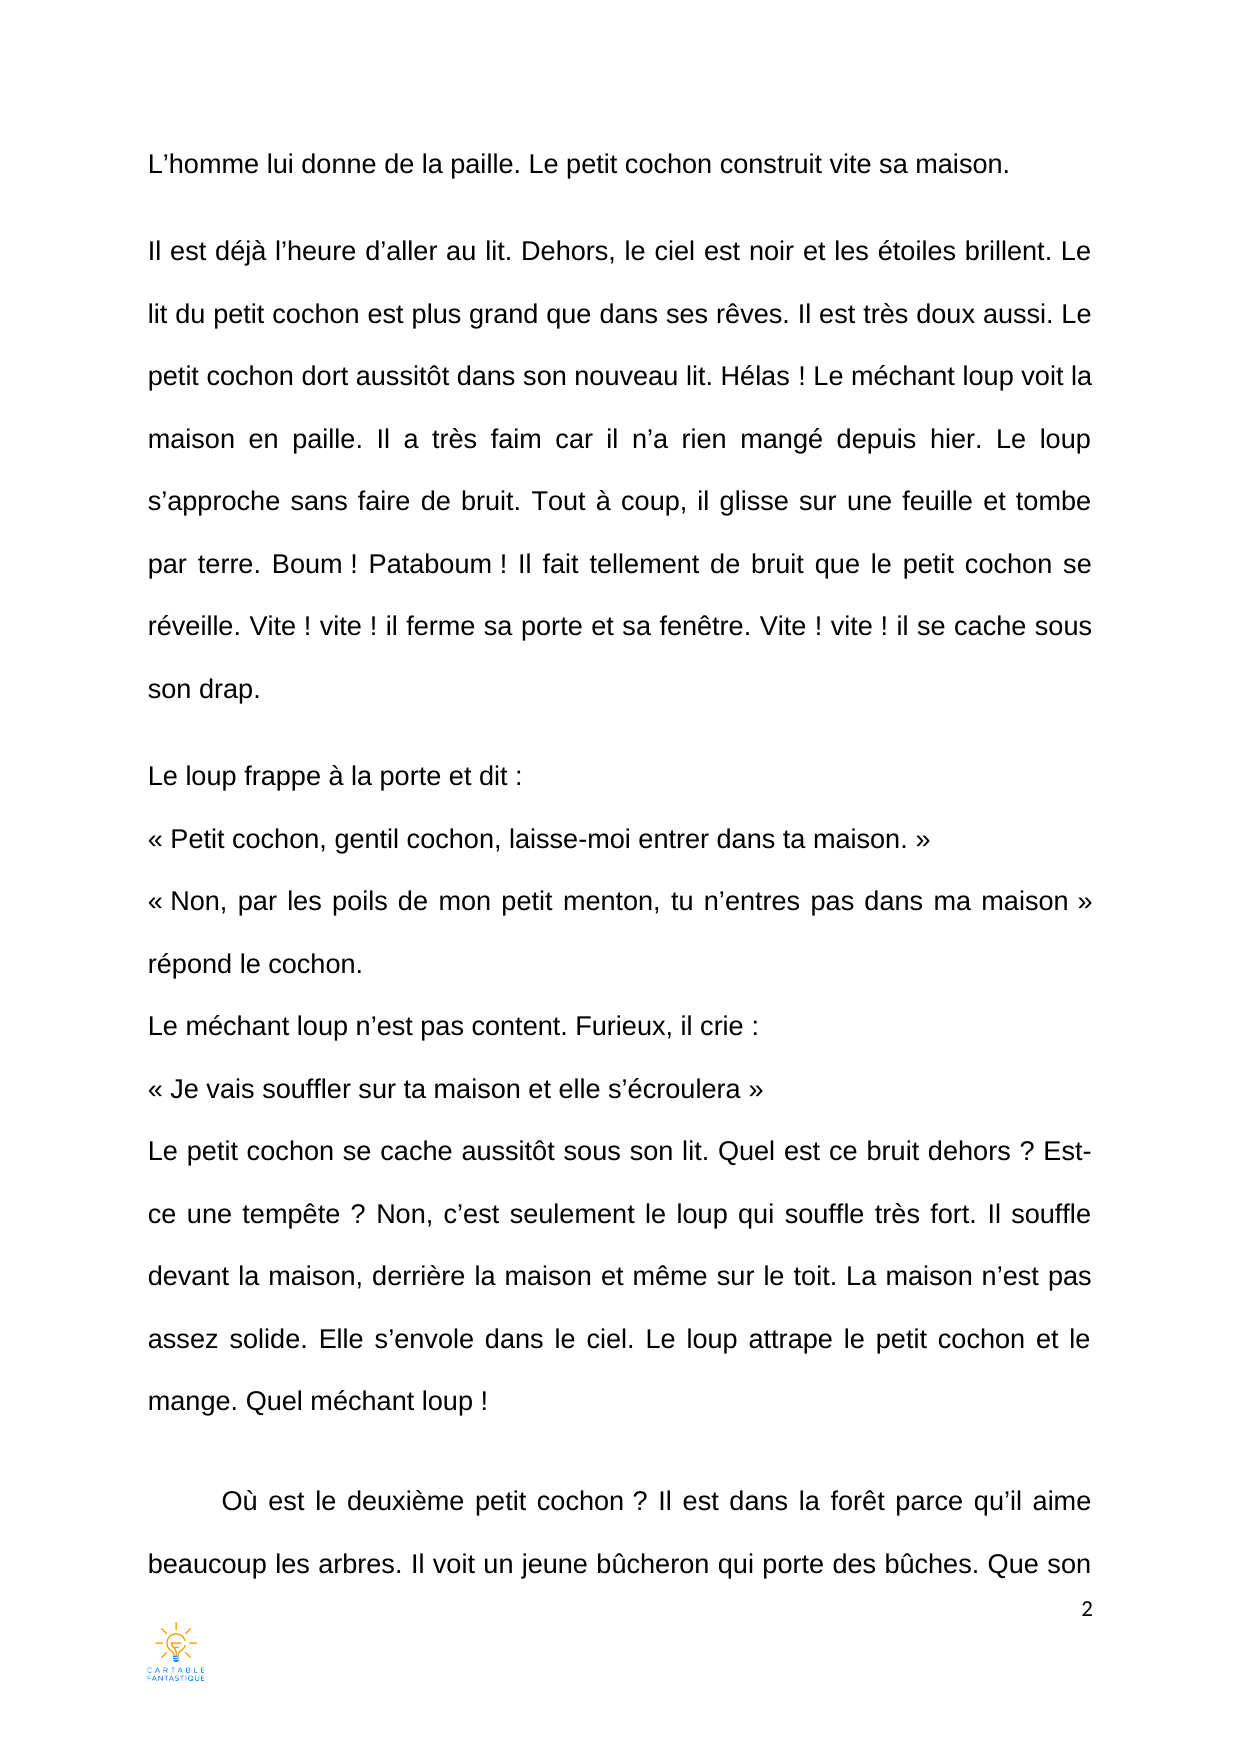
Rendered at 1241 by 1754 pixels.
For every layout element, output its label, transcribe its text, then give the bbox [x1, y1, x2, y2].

text Le méchant loup n’est pas content. Furieux, il crie : [148, 1010, 1093, 1041]
text Le loup frappe à la porte et dit : [148, 760, 1093, 791]
picture [147, 1622, 205, 1681]
text Il est déjà l’heure d’aller au lit. Dehors, le ciel est noir et les étoiles brillent. Le lit du petit cochon est plus grand que dans ses rêves. Il est très doux aussi. Le petit cochon dort aussitôt dans son nouveau lit. Hélas ! Le méchant loup voit la maison en paille. Il a très faim car il n’a rien mangé depuis hier. Le loup s’approche sans faire de bruit. Tout à coup, il glisse sur une feuille et tombe par terre. Boum ! Pataboum ! Il fait tellement de bruit que le petit cochon se réveille. Vite ! vite ! il ferme sa porte et sa fenêtre. Vite ! vite ! il se cache sous son drap. [148, 235, 1093, 704]
text « Je vais souffler sur ta maison et elle s’écroulera » [148, 1073, 1093, 1104]
text Le petit cochon se cache aussitôt sous son lit. Quel est ce bruit dehors ? Est-ce une tempête ? Non, c’est seulement le loup qui souffle très fort. Il souffle devant la maison, derrière la maison et même sur le toit. La maison n’est pas assez solide. Elle s’envole dans le ciel. Le loup attrape le petit cochon et le mange. Quel méchant loup ! [148, 1135, 1093, 1416]
text « Non, par les poils de mon petit menton, tu n’entres pas dans ma maison » répond le cochon. [148, 885, 1093, 979]
text « Petit cochon, gentil cochon, laisse-moi entrer dans ta maison. » [148, 823, 1093, 854]
text L’homme lui donne de la paille. Le petit cochon construit vite sa maison. [148, 148, 1093, 179]
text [148, 1485, 1093, 1579]
